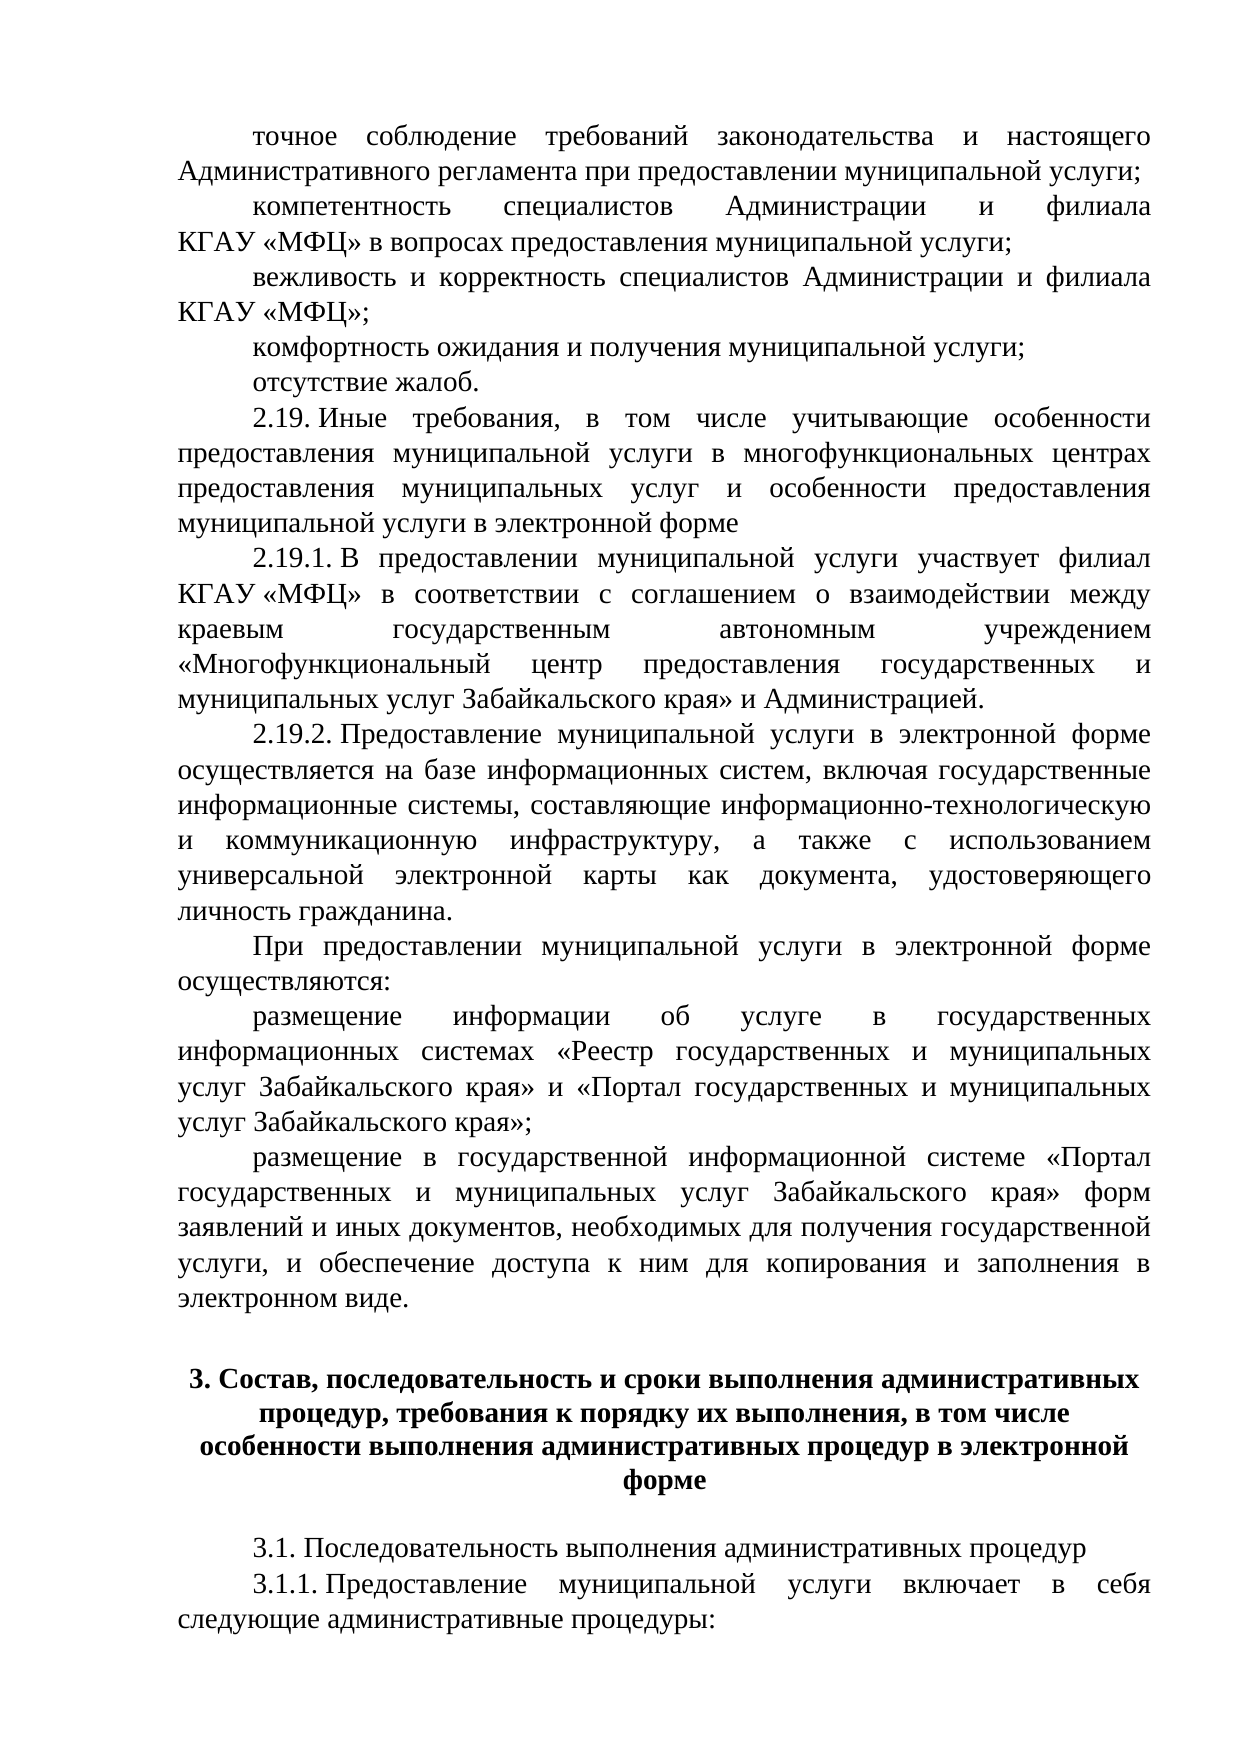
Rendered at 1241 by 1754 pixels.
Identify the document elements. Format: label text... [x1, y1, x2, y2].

text размещение информации об услуге в государственных информационных системах «Реестр государственных и муниципальных услуг Забайкальского края» и «Портал государственных и муниципальных услуг Забайкальского края»; [177, 998, 1152, 1137]
text 3.1. Последовательность выполнения административных процедур [177, 1531, 1152, 1564]
text 3.1.1. Предоставление муниципальной услуги включает в себя следующие административные процедуры: [177, 1566, 1152, 1634]
text вежливость и корректность специалистов Администрации и филиала КГАУ «МФЦ»; [177, 259, 1152, 328]
text 2.19. Иные требования, в том числе учитывающие особенности предоставления муниципальной услуги в многофункциональных центрах предоставления муниципальных услуг и особенности предоставления муниципальной услуги в электронной форме [177, 400, 1152, 539]
text 3. Состав, последовательность и сроки выполнения административных процедур, требования к порядку их выполнения, в том числе особенности выполнения административных процедур в электронной форме [177, 1361, 1152, 1495]
text комфортность ожидания и получения муниципальной услуги; [177, 329, 1152, 363]
text При предоставлении муниципальной услуги в электронной форме осуществляются: [177, 928, 1152, 997]
text 2.19.1. В предоставлении муниципальной услуги участвует филиал КГАУ «МФЦ» в соответствии с соглашением о взаимодействии между краевым государственным автономным учреждением «Многофункциональный центр предоставления государственных и муниципальных услуг Забайкальского края» и Администрацией. [177, 541, 1152, 715]
text размещение в государственной информационной системе «Портал государственных и муниципальных услуг Забайкальского края» форм заявлений и иных документов, необходимых для получения государственной услуги, и обеспечение доступа к ним для копирования и заполнения в электронном виде. [177, 1139, 1152, 1313]
text компетентность специалистов Администрации и филиала КГАУ «МФЦ» в вопросах предоставления муниципальной услуги; [177, 188, 1152, 257]
text отсутствие жалоб. [177, 364, 1152, 398]
text 2.19.2. Предоставление муниципальной услуги в электронной форме осуществляется на базе информационных систем, включая государственные информационные системы, составляющие информационно-технологическую и коммуникационную инфраструктуру, а также с использованием универсальной электронной карты как документа, удостоверяющего личность гражданина. [177, 717, 1152, 926]
text точное соблюдение требований законодательства и настоящего Административного регламента при предоставлении муниципальной услуги; [177, 118, 1152, 187]
